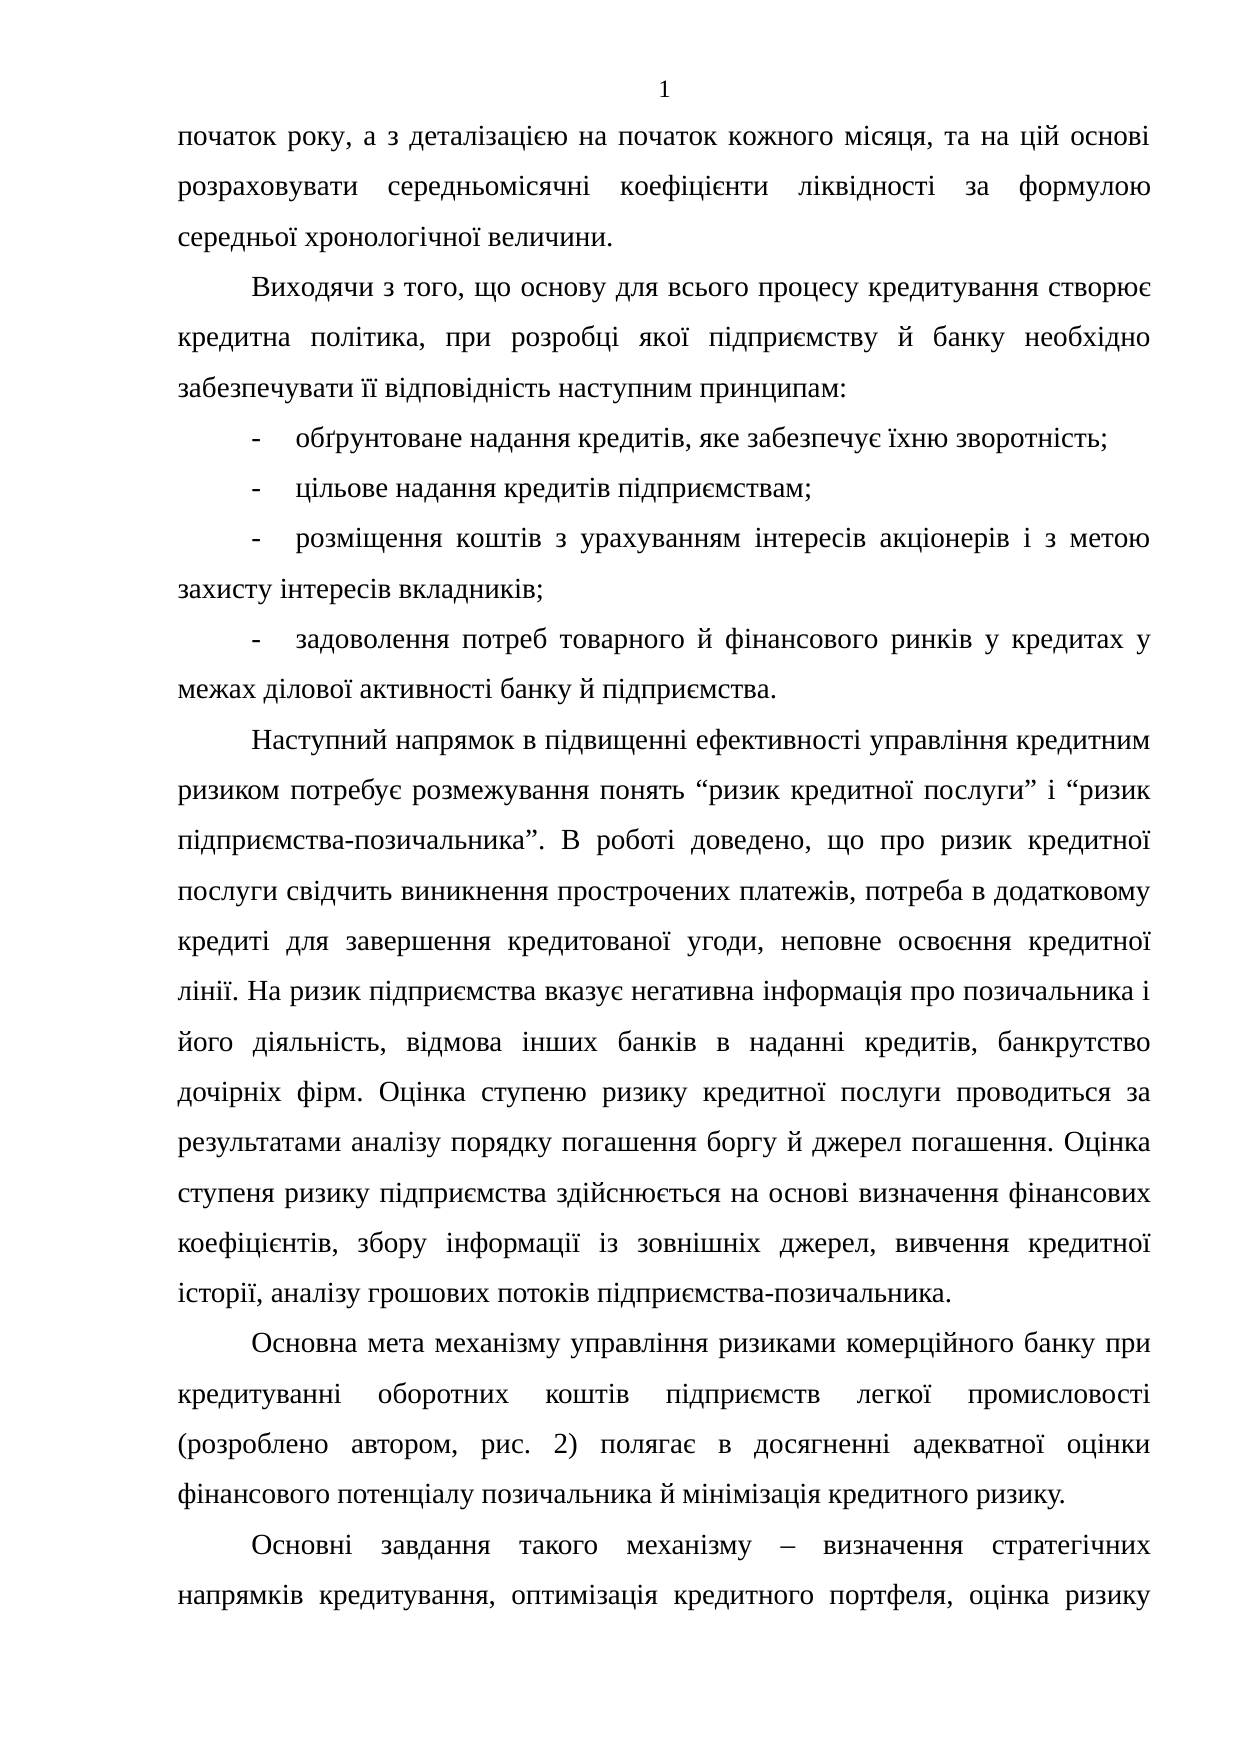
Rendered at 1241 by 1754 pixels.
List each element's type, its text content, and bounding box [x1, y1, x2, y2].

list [177, 1527, 1152, 1611]
list розміщення коштів з урахуванням інтересів акціонерів і з метою захисту інтересів вкладників; [177, 521, 1152, 604]
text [177, 118, 1152, 252]
text - обґрунтоване надання кредитів, яке забезпечує їхню зворотність; [177, 420, 1152, 453]
list Виходячи з того, що основу для всього процесу кредитування створює кредитна політика, при розробці якої підприємству й банку необхідно забезпечувати її відповідність наступним принципам: [177, 269, 1152, 403]
list Основна мета механізму управління ризиками комерційного банку при кредитуванні оборотних коштів підприємств легкої промисловості (розроблено автором, рис. 2) полягає в досягненні адекватної оцінки фінансового потенціалу позичальника й мінімізація кредитного ризику. [177, 1326, 1152, 1510]
text - цільове надання кредитів підприємствам; [177, 470, 1152, 504]
list Наступний напрямок в підвищенні ефективності управління кредитним ризиком потребує розмежування понять “ризик кредитної послуги” і “ризик підприємства-позичальника”. В роботі доведено, що про ризик кредитної послуги свідчить виникнення прострочених платежів, потреба в додатковому кредиті для завершення кредитованої угоди, неповне освоєння кредитної лінії. На ризик підприємства вказує негативна інформація про позичальника і його діяльність, відмова інших банків в наданні кредитів, банкрутство дочірніх фірм. Оцінка ступеню ризику кредитної послуги проводиться за результатами аналізу порядку погашення боргу й джерел погашення. Оцінка ступеня ризику підприємства здійснюється на основі визначення фінансових коефіцієнтів, збору інформації із зовнішніх джерел, вивчення кредитної історії, аналізу грошових потоків підприємства-позичальника. [177, 722, 1152, 1309]
text - задоволення потреб товарного й фінансового ринків у кредитах у межах ділової активності банку й підприємства. [177, 621, 1152, 705]
